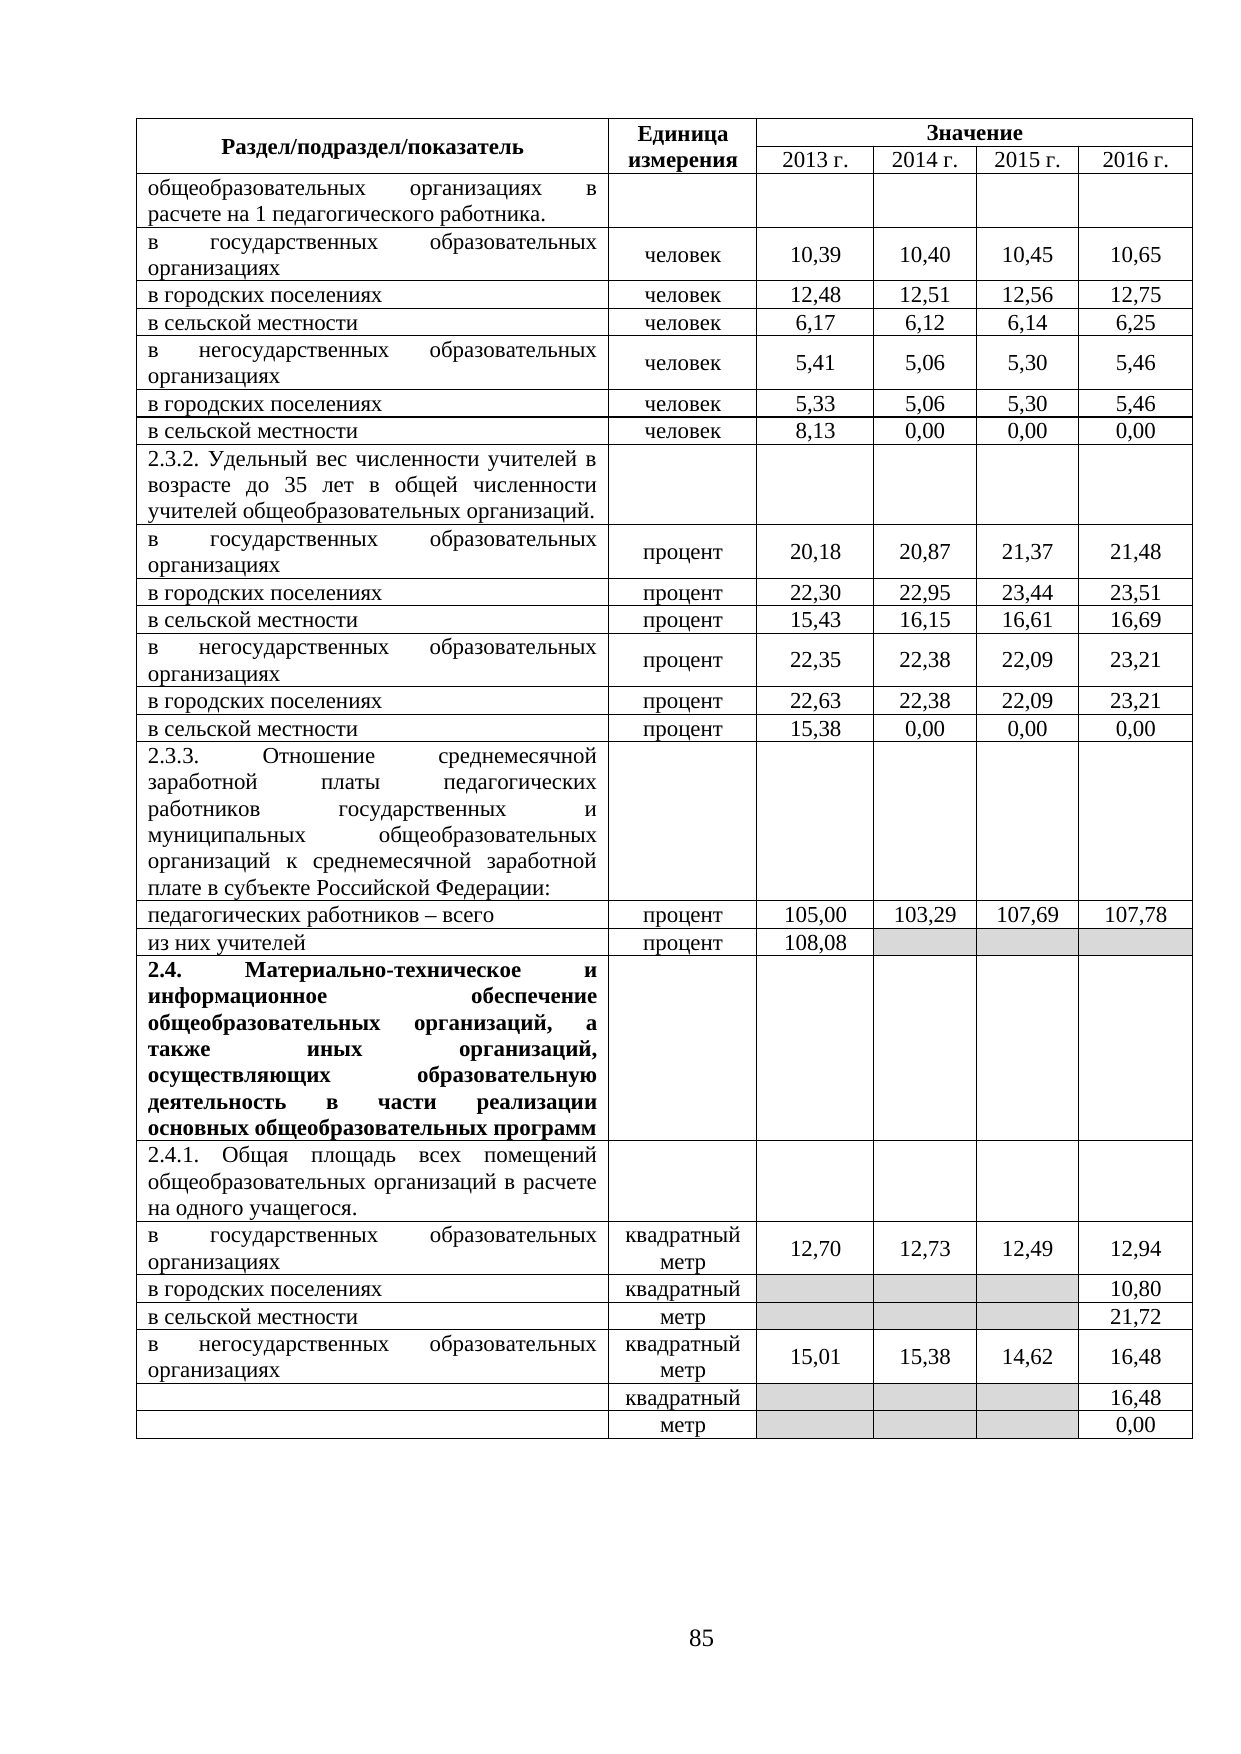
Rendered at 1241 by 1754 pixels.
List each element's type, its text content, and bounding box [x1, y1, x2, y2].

table_cell 22,38 [874, 687, 976, 713]
table_cell в сельской местности [137, 715, 608, 741]
table_cell 0,00 [874, 418, 976, 444]
table_cell 0,00 [977, 418, 1078, 444]
table_cell процент [609, 525, 756, 578]
table_cell [977, 1303, 1078, 1329]
table_cell в сельской местности [137, 418, 608, 444]
table_cell 15,01 [757, 1330, 873, 1383]
table_cell 6,14 [977, 309, 1078, 335]
table_cell 8,13 [757, 418, 873, 444]
table_cell 2013 г. [757, 147, 873, 173]
table_cell в городских поселениях [137, 281, 608, 308]
table_cell [874, 1384, 976, 1410]
table_cell [137, 1411, 608, 1438]
table_cell 15,38 [874, 1330, 976, 1383]
table_cell [1079, 174, 1192, 227]
table_cell в сельской местности [137, 309, 608, 335]
table_cell 2.4.1. Общая площадь всех помещений общеобразовательных организаций в расчете на одного учащегося. [137, 1141, 608, 1221]
table_cell человек [609, 390, 756, 416]
table_header Единица измерения [609, 119, 756, 173]
table_cell [1079, 742, 1192, 900]
table_cell 103,29 [874, 901, 976, 927]
table_cell квадратный [609, 1275, 756, 1302]
table_cell 5,30 [977, 390, 1078, 416]
table_cell квадратный [609, 1384, 756, 1410]
table_cell 10,65 [1079, 228, 1192, 280]
table_cell процент [609, 606, 756, 632]
table_cell 15,43 [757, 606, 873, 632]
table_cell 12,70 [757, 1222, 873, 1274]
table_header Раздел/подраздел/показатель [137, 119, 608, 173]
table_cell [1079, 445, 1192, 524]
table_cell [977, 1275, 1078, 1302]
table_cell [757, 1275, 873, 1302]
table_cell [609, 174, 756, 227]
table_cell 16,61 [977, 606, 1078, 632]
table_cell 0,00 [1079, 715, 1192, 741]
table_cell 2016 г. [1079, 147, 1192, 173]
table_cell метр [609, 1303, 756, 1329]
table_cell 12,73 [874, 1222, 976, 1274]
table_cell [609, 742, 756, 900]
table_cell [977, 1384, 1078, 1410]
table_cell процент [609, 579, 756, 605]
table_cell [874, 1411, 976, 1438]
table_cell 12,51 [874, 281, 976, 308]
table_cell в сельской местности [137, 606, 608, 632]
table_cell [757, 445, 873, 524]
table_cell 12,94 [1079, 1222, 1192, 1274]
table_cell в негосударственных образовательных организациях [137, 336, 608, 389]
table_cell 22,30 [757, 579, 873, 605]
table_cell [757, 1411, 873, 1438]
table_cell [609, 445, 756, 524]
table_cell 12,49 [977, 1222, 1078, 1274]
table_cell педагогических работников – всего [137, 901, 608, 927]
table_cell метр [609, 1411, 756, 1438]
table_cell 22,38 [874, 634, 976, 686]
table_cell [874, 1303, 976, 1329]
table_cell [977, 929, 1078, 955]
table_cell [757, 1384, 873, 1410]
table_cell [977, 174, 1078, 227]
table_header Значение [757, 119, 1192, 146]
table_cell 107,78 [1079, 901, 1192, 927]
table_cell [609, 1141, 756, 1221]
table_cell квадратный метр [609, 1330, 756, 1383]
table_cell 22,09 [977, 687, 1078, 713]
table_cell [757, 956, 873, 1140]
table_cell [977, 742, 1078, 900]
table_cell [757, 174, 873, 227]
table_cell 2.4. Материально-техническое и информационное обеспечение общеобразовательных организаций, а также иных организаций, осуществляющих образовательную деятельность в части реализации основных общеобразовательных программ [137, 956, 608, 1140]
table_cell [757, 1141, 873, 1221]
table_cell 22,35 [757, 634, 873, 686]
table_cell процент [609, 634, 756, 686]
table_cell 16,69 [1079, 606, 1192, 632]
table_cell 2015 г. [977, 147, 1078, 173]
table_cell [977, 956, 1078, 1140]
table_cell процент [609, 901, 756, 927]
table_cell 2.3.2. Удельный вес численности учителей в возрасте до 35 лет в общей численности учителей общеобразовательных организаций. [137, 445, 608, 524]
table_cell [977, 1141, 1078, 1221]
table_cell 0,00 [874, 715, 976, 741]
table_cell 22,95 [874, 579, 976, 605]
table_cell 107,69 [977, 901, 1078, 927]
table_cell 23,21 [1079, 634, 1192, 686]
table_cell [874, 956, 976, 1140]
table_cell [137, 1384, 608, 1410]
table_cell [977, 445, 1078, 524]
table_cell 10,45 [977, 228, 1078, 280]
table_cell человек [609, 281, 756, 308]
table_cell 5,33 [757, 390, 873, 416]
table_cell процент [609, 687, 756, 713]
table_cell 12,48 [757, 281, 873, 308]
table_cell 10,39 [757, 228, 873, 280]
table_cell 14,62 [977, 1330, 1078, 1383]
table_cell [874, 742, 976, 900]
table_cell 20,87 [874, 525, 976, 578]
table_cell 5,41 [757, 336, 873, 389]
table_cell 6,12 [874, 309, 976, 335]
table_cell 5,06 [874, 390, 976, 416]
table_cell 6,25 [1079, 309, 1192, 335]
table_cell 2014 г. [874, 147, 976, 173]
table_cell в государственных образовательных организациях [137, 525, 608, 578]
table_cell из них учителей [137, 929, 608, 955]
table_cell 23,44 [977, 579, 1078, 605]
table_cell 22,09 [977, 634, 1078, 686]
table_cell [874, 174, 976, 227]
table_cell 5,46 [1079, 336, 1192, 389]
table_cell процент [609, 715, 756, 741]
table_cell 12,56 [977, 281, 1078, 308]
table_cell [609, 956, 756, 1140]
table_cell 10,80 [1079, 1275, 1192, 1302]
table_cell [1079, 1141, 1192, 1221]
table_cell 0,00 [977, 715, 1078, 741]
table_cell 22,63 [757, 687, 873, 713]
table_cell 2.3.3. Отношение среднемесячной заработной платы педагогических работников государственных и муниципальных общеобразовательных организаций к среднемесячной заработной плате в субъекте Российской Федерации: [137, 742, 608, 900]
table_cell 21,72 [1079, 1303, 1192, 1329]
table_cell 5,06 [874, 336, 976, 389]
table_cell 0,00 [1079, 418, 1192, 444]
table_cell в городских поселениях [137, 390, 608, 416]
table_cell 20,18 [757, 525, 873, 578]
table_cell [977, 1411, 1078, 1438]
table_cell [874, 1275, 976, 1302]
table_cell 105,00 [757, 901, 873, 927]
table_cell квадратный метр [609, 1222, 756, 1274]
table_cell 21,48 [1079, 525, 1192, 578]
table_cell человек [609, 228, 756, 280]
table_cell [757, 1303, 873, 1329]
table_cell [757, 742, 873, 900]
table_cell в сельской местности [137, 1303, 608, 1329]
table_cell 23,51 [1079, 579, 1192, 605]
table_cell в городских поселениях [137, 579, 608, 605]
table_cell 16,48 [1079, 1384, 1192, 1410]
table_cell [137, 174, 608, 227]
table_cell человек [609, 309, 756, 335]
table_cell человек [609, 418, 756, 444]
table_cell 16,48 [1079, 1330, 1192, 1383]
table_cell [874, 1141, 976, 1221]
table_cell 21,37 [977, 525, 1078, 578]
table_cell процент [609, 929, 756, 955]
table_cell в негосударственных образовательных организациях [137, 634, 608, 686]
table_cell в городских поселениях [137, 1275, 608, 1302]
table_cell [1079, 929, 1192, 955]
table_cell 6,17 [757, 309, 873, 335]
table_cell [874, 929, 976, 955]
table_cell 15,38 [757, 715, 873, 741]
table_cell 10,40 [874, 228, 976, 280]
table_cell 0,00 [1079, 1411, 1192, 1438]
table_cell в государственных образовательных организациях [137, 228, 608, 280]
table_cell в государственных образовательных организациях [137, 1222, 608, 1274]
table_cell 108,08 [757, 929, 873, 955]
table_cell в городских поселениях [137, 687, 608, 713]
table_cell [874, 445, 976, 524]
table_cell 5,30 [977, 336, 1078, 389]
table_cell [1079, 956, 1192, 1140]
table_cell 12,75 [1079, 281, 1192, 308]
table_cell человек [609, 336, 756, 389]
table_cell 5,46 [1079, 390, 1192, 416]
table_cell 23,21 [1079, 687, 1192, 713]
table_cell 16,15 [874, 606, 976, 632]
table_cell в негосударственных образовательных организациях [137, 1330, 608, 1383]
